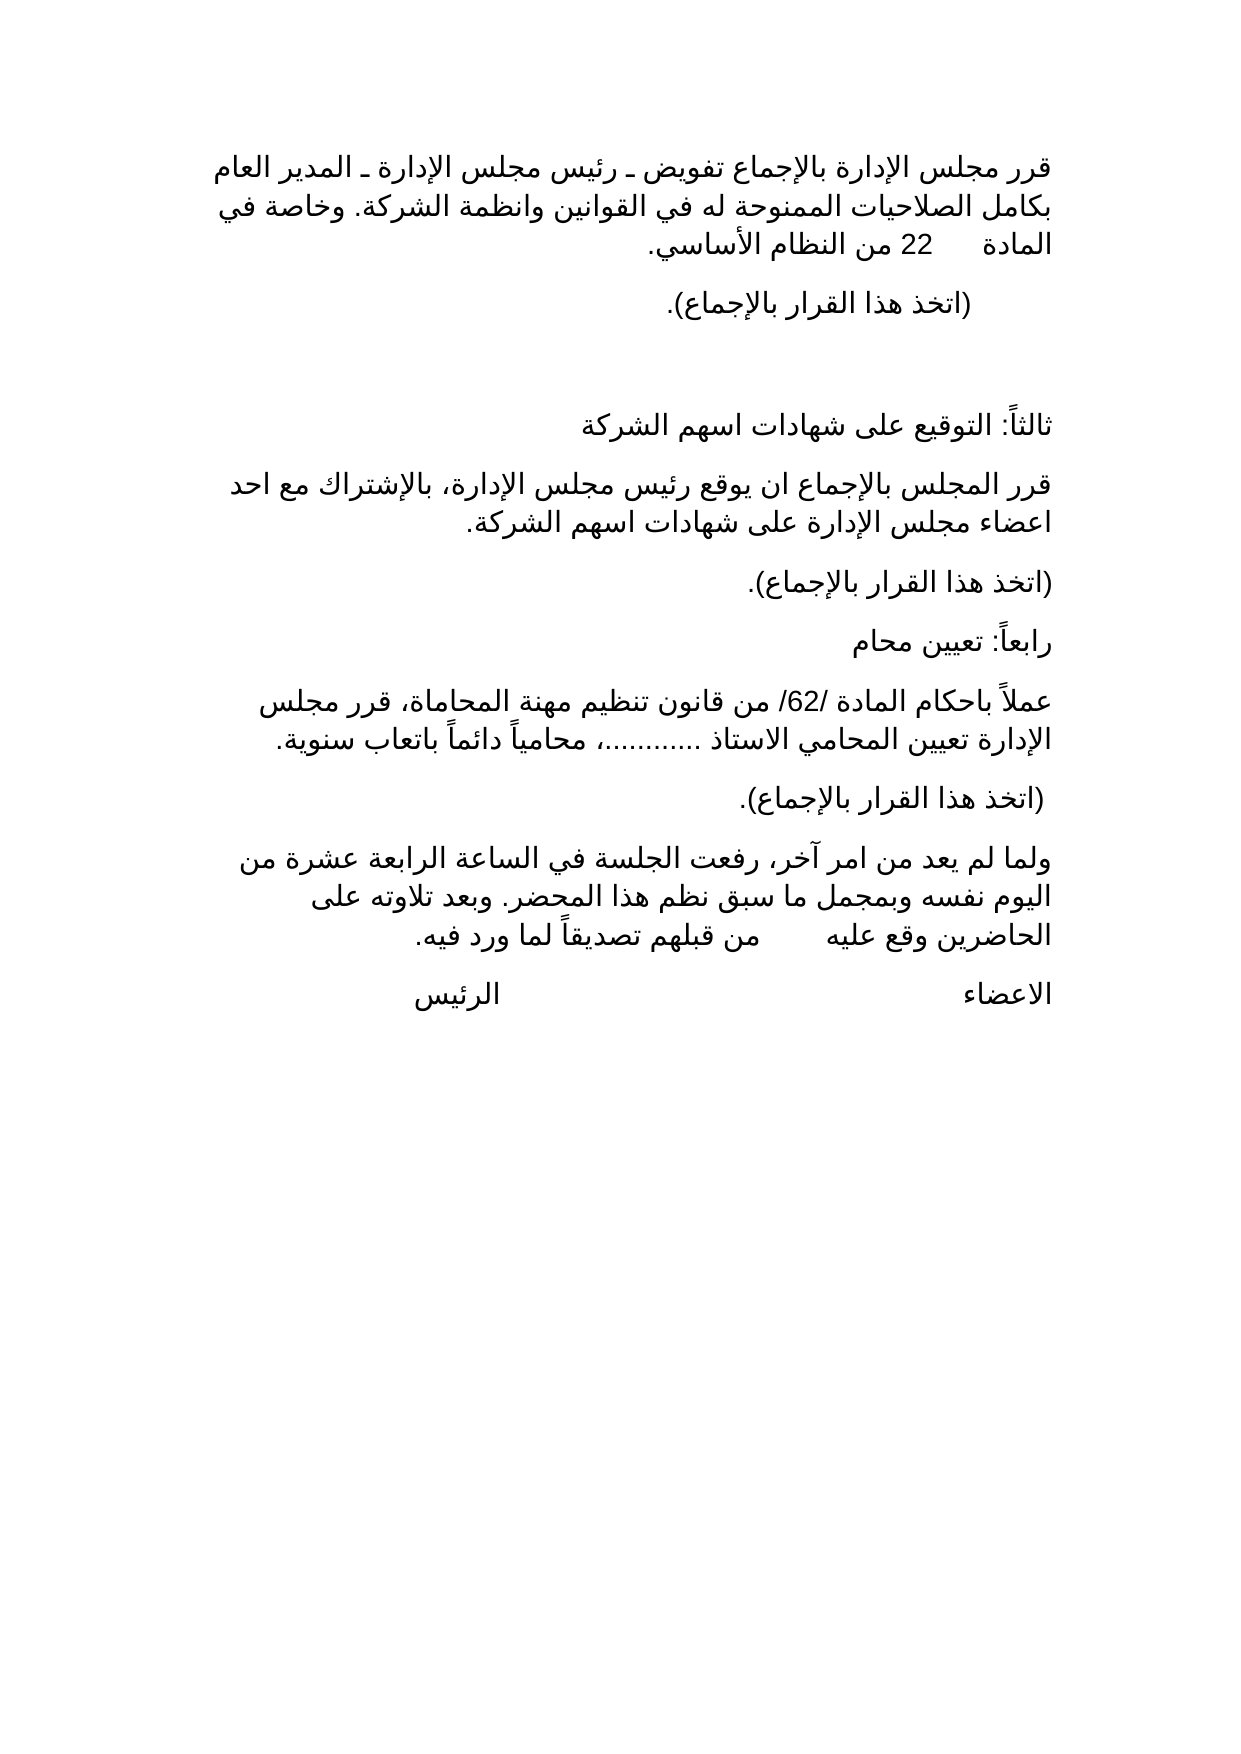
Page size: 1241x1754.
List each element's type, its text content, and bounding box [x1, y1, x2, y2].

text ولما لم يعد من امر آخر، رفعت الجلسة في الساعة الرابعة عشرة من اليوم نفسه وبمجمل ما سبق نظم هذا المحضر. وبعد تلاوته على الحاضرين وقع عليه من قبلهم تصديقاً لما ورد فيه. [187, 841, 1053, 952]
text ثالثاً: التوقيع على شهادات اسهم الشركة [187, 408, 1053, 441]
text قرر المجلس بالإجماع ان يوقع رئيس مجلس الإدارة، بالإشتراك مع احد اعضاء مجلس الإدارة على شهادات اسهم الشركة. [187, 467, 1053, 539]
text عملاً باحكام المادة /62/ من قانون تنظيم مهنة المحاماة، قرر مجلس الإدارة تعيين المحامي الاستاذ ............، محامياً دائماً باتعاب سنوية. [187, 684, 1053, 756]
text رابعاً: تعيين محام [187, 624, 1053, 658]
text (اتخذ هذا القرار بالإجماع). [187, 565, 1053, 598]
text (اتخذ هذا القرار بالإجماع). [187, 286, 1053, 320]
text قرر مجلس الإدارة بالإجماع تفويض ـ رئيس مجلس الإدارة ـ المدير العام بكامل الصلاحيات الممنوحة له في القوانين وانظمة الشركة. وخاصة في المادة 22 من النظام الأساسي. [187, 150, 1053, 261]
text الاعضاء الرئيس [187, 977, 1053, 1011]
text (اتخذ هذا القرار بالإجماع). [187, 782, 1053, 815]
